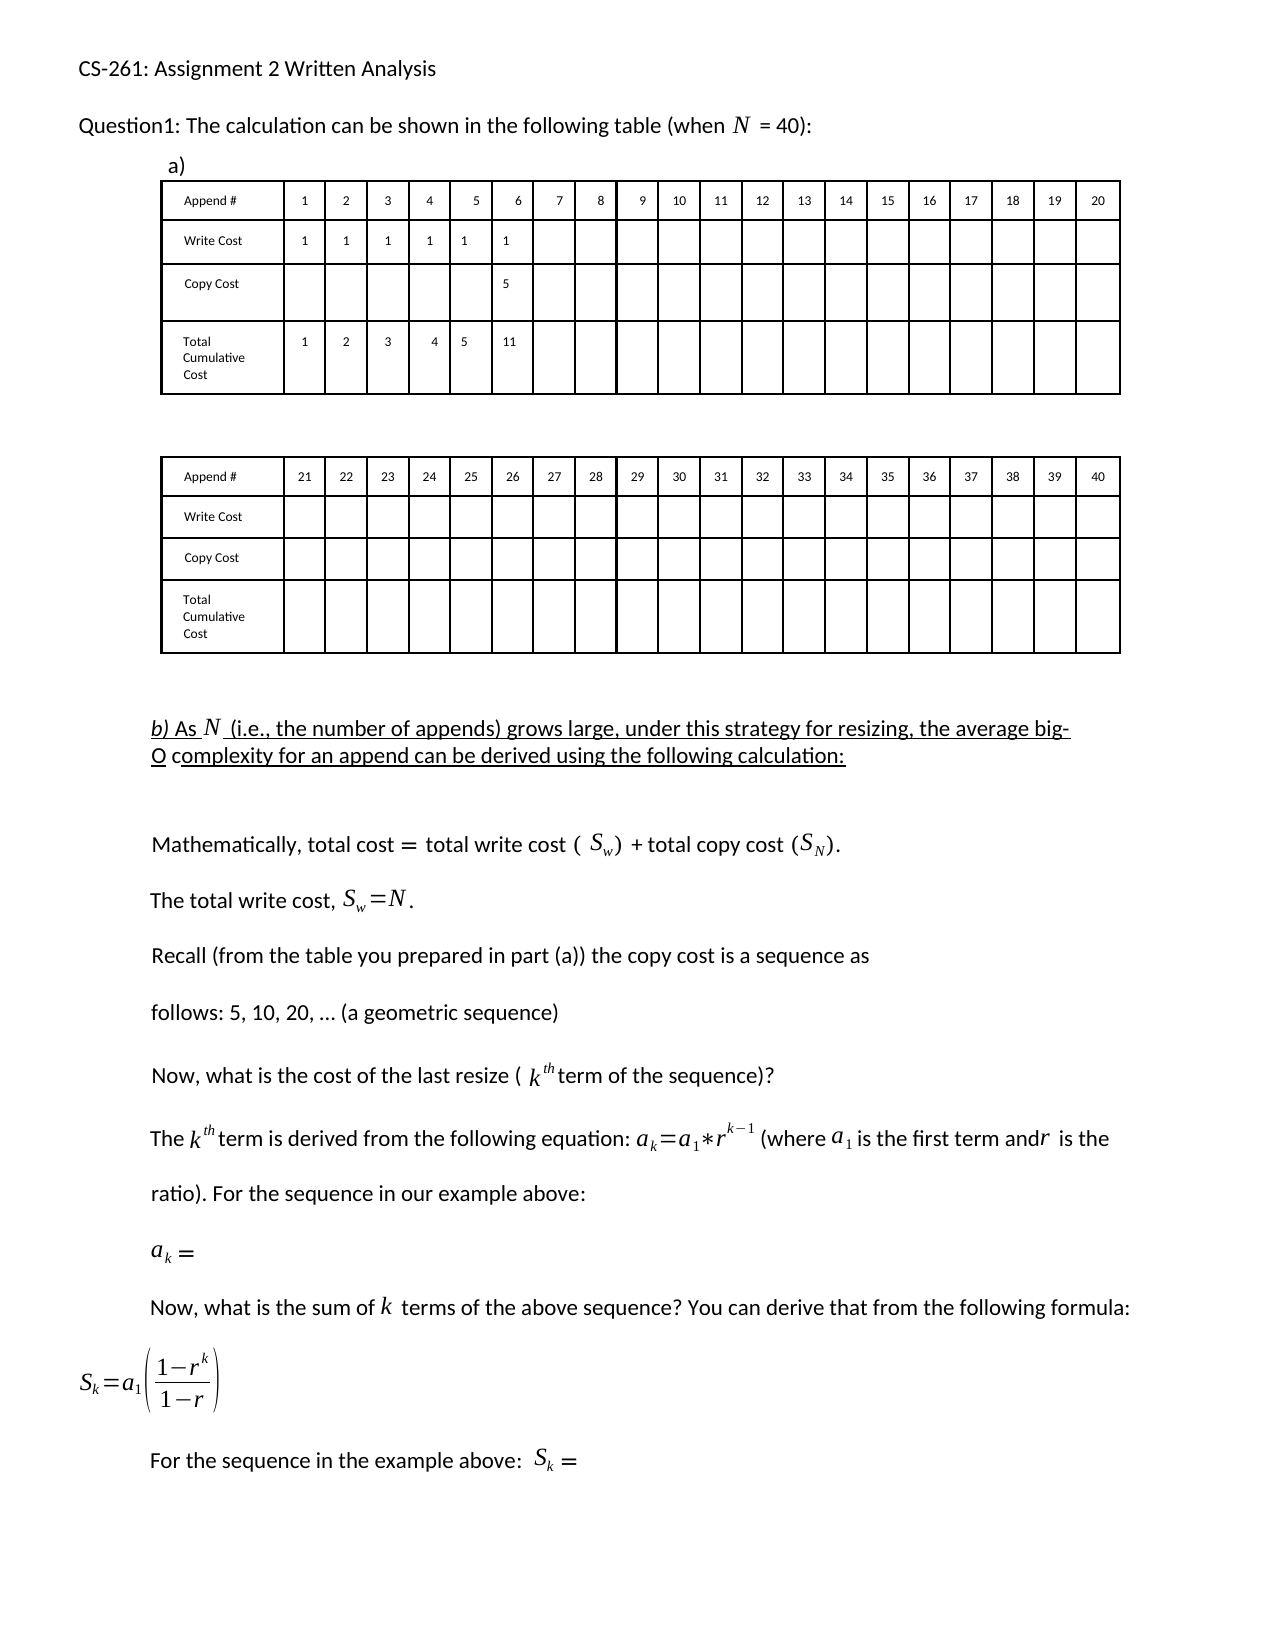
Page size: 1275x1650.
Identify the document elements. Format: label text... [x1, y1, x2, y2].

table_cell [784, 497, 824, 537]
table_cell 5 [493, 265, 532, 320]
table_header Append # [163, 182, 283, 219]
table_cell [659, 322, 699, 393]
table_cell 1 [493, 221, 532, 262]
table_cell [410, 265, 449, 320]
table_header 7 [534, 182, 574, 219]
text Question1: The calculation can be shown in the following table (when = 40): [78, 112, 1150, 140]
table_cell [993, 221, 1033, 262]
text Now, what is the sum of terms of the above sequence? You can derive that from the following formula: [78, 1293, 1132, 1321]
table_cell [910, 221, 949, 262]
table_cell [326, 581, 366, 652]
table_cell 4 [410, 322, 449, 393]
table_cell [534, 581, 574, 652]
table_cell [576, 539, 615, 579]
table_cell [743, 322, 782, 393]
text For the sequence in the example above: = [150, 1444, 1130, 1477]
table_header 37 [951, 458, 991, 495]
table_header 35 [868, 458, 908, 495]
table_header 16 [910, 182, 949, 219]
table_cell [1077, 539, 1119, 579]
table_cell [659, 497, 699, 537]
table_header 10 [659, 182, 699, 219]
table_header 30 [659, 458, 699, 495]
table_header 3 [368, 182, 408, 219]
table_header 2 [326, 182, 366, 219]
table_cell [493, 539, 532, 579]
table_cell [534, 322, 574, 393]
table_cell [618, 221, 657, 262]
table_cell [868, 539, 908, 579]
table_cell [743, 581, 782, 652]
table_header 17 [951, 182, 991, 219]
text = [151, 1236, 1150, 1268]
text CS-261: Assignment 2 Written Analysis [78, 54, 1150, 82]
table_cell [659, 265, 699, 320]
table_cell [826, 221, 866, 262]
table_cell [1077, 497, 1119, 537]
table_header 18 [993, 182, 1033, 219]
table_cell [910, 265, 949, 320]
table_cell [868, 265, 908, 320]
table_cell [701, 539, 741, 579]
table_cell [659, 581, 699, 652]
table_cell [1077, 322, 1119, 393]
table_cell [534, 539, 574, 579]
table_header 34 [826, 458, 866, 495]
table_cell [993, 322, 1033, 393]
text Now, what is the cost of the last resize ( term of the sequence)? [151, 1060, 1150, 1091]
table_cell [451, 497, 491, 537]
table_cell [701, 265, 741, 320]
table_cell 3 [368, 322, 408, 393]
table_cell [993, 539, 1033, 579]
table_header 40 [1077, 458, 1119, 495]
table_cell [868, 581, 908, 652]
table_cell Write Cost [163, 221, 283, 262]
table_cell [993, 265, 1033, 320]
table_header 13 [784, 182, 824, 219]
table_cell [784, 581, 824, 652]
table_header 27 [534, 458, 574, 495]
table_cell [910, 322, 949, 393]
text Recall (from the table you prepared in part (a)) the copy cost is a sequence as follows: 5, 10, 20, … (a geometric sequence) [151, 941, 949, 1026]
table_cell [1077, 581, 1119, 652]
table_cell [451, 265, 491, 320]
text The total write cost, . [150, 885, 1150, 916]
table_cell [659, 221, 699, 262]
table_cell [743, 539, 782, 579]
table_cell [1035, 265, 1075, 320]
table_cell [326, 265, 366, 320]
table_cell [951, 497, 991, 537]
table_cell [951, 221, 991, 262]
table_cell [910, 497, 949, 537]
table_header 23 [368, 458, 408, 495]
table_cell Total Cumulative Cost [163, 322, 283, 393]
table_cell [1035, 322, 1075, 393]
table_cell [618, 265, 657, 320]
table_cell [743, 265, 782, 320]
table_cell [576, 221, 615, 262]
table_cell [868, 221, 908, 262]
table_cell [618, 581, 657, 652]
table_cell [368, 265, 408, 320]
table_cell [701, 322, 741, 393]
table_cell [451, 581, 491, 652]
table_cell [784, 539, 824, 579]
table_cell [410, 539, 449, 579]
table_cell [576, 265, 615, 320]
table_header 32 [743, 458, 782, 495]
table_cell [1077, 265, 1119, 320]
table_cell [534, 265, 574, 320]
table_cell [618, 497, 657, 537]
table_cell [326, 539, 366, 579]
table_cell 1 [285, 221, 324, 262]
table_header 9 [618, 182, 657, 219]
table_header 28 [576, 458, 615, 495]
table_header 24 [410, 458, 449, 495]
table_cell 1 [368, 221, 408, 262]
table_cell 1 [285, 322, 324, 393]
table_cell [1035, 539, 1075, 579]
table_cell [826, 265, 866, 320]
table_cell [910, 539, 949, 579]
table_cell [534, 497, 574, 537]
table_cell [368, 539, 408, 579]
table_cell 11 [493, 322, 532, 393]
table_cell [1035, 497, 1075, 537]
table_header 36 [910, 458, 949, 495]
table_header 5 [451, 182, 491, 219]
table_cell [618, 322, 657, 393]
table_cell [285, 265, 324, 320]
table_header 8 [576, 182, 615, 219]
table_cell [826, 497, 866, 537]
table_cell [1035, 221, 1075, 262]
table_header 11 [701, 182, 741, 219]
table_cell 5 [451, 322, 491, 393]
table_header 29 [618, 458, 657, 495]
table_cell [951, 581, 991, 652]
table_cell [701, 581, 741, 652]
text b) As (i.e., the number of appends) grows large, under this strategy for resizing, the average big-O complexity for an append can be derived using the following calculation: [151, 714, 1081, 769]
table_cell [743, 497, 782, 537]
table_header 26 [493, 458, 532, 495]
table_header 33 [784, 458, 824, 495]
table_cell [618, 539, 657, 579]
table_header 25 [451, 458, 491, 495]
table_cell [951, 265, 991, 320]
table_cell [868, 497, 908, 537]
table_cell Write Cost [163, 497, 283, 537]
table_cell 1 [410, 221, 449, 262]
table_cell [534, 221, 574, 262]
table_cell [659, 539, 699, 579]
table_header 12 [743, 182, 782, 219]
table_cell [993, 581, 1033, 652]
table_header 1 [285, 182, 324, 219]
table_cell [826, 539, 866, 579]
table_cell Copy Cost [163, 265, 283, 320]
table_cell [1035, 581, 1075, 652]
table_header 15 [868, 182, 908, 219]
text a) [168, 152, 1150, 180]
table_header 31 [701, 458, 741, 495]
table_cell [576, 497, 615, 537]
text Mathematically, total cost = total write cost ( ) + total copy cost (). [151, 828, 1150, 860]
table_cell [784, 221, 824, 262]
table_cell [285, 581, 324, 652]
table_cell [285, 539, 324, 579]
table_cell [910, 581, 949, 652]
table_cell [493, 497, 532, 537]
table_cell [993, 497, 1033, 537]
table_cell [868, 322, 908, 393]
table_cell [784, 265, 824, 320]
table_header 38 [993, 458, 1033, 495]
table_cell [410, 581, 449, 652]
table_cell [701, 221, 741, 262]
table_cell [285, 497, 324, 537]
table_cell [368, 497, 408, 537]
table_header 21 [285, 458, 324, 495]
table_cell 1 [451, 221, 491, 262]
table_cell [701, 497, 741, 537]
table_header 6 [493, 182, 532, 219]
table_cell [368, 581, 408, 652]
table_cell [576, 581, 615, 652]
table_cell 2 [326, 322, 366, 393]
table_header 14 [826, 182, 866, 219]
table_header Append # [163, 458, 283, 495]
table_header 4 [410, 182, 449, 219]
text The term is derived from the following equation: (where is the first term and is the ratio). For the sequence in our example above: [150, 1120, 1130, 1207]
table_cell [784, 322, 824, 393]
table_cell Total Cumulative Cost [163, 581, 283, 652]
table_cell [826, 581, 866, 652]
table_cell [576, 322, 615, 393]
table_cell [326, 497, 366, 537]
table_cell Copy Cost [163, 539, 283, 579]
table_cell [951, 322, 991, 393]
table_header 22 [326, 458, 366, 495]
table_header 19 [1035, 182, 1075, 219]
table_cell [826, 322, 866, 393]
table_cell [1077, 221, 1119, 262]
table_header 20 [1077, 182, 1119, 219]
table_cell [451, 539, 491, 579]
table_header 39 [1035, 458, 1075, 495]
table_cell [951, 539, 991, 579]
table_cell [410, 497, 449, 537]
table_cell [493, 581, 532, 652]
table_cell [743, 221, 782, 262]
table_cell 1 [326, 221, 366, 262]
